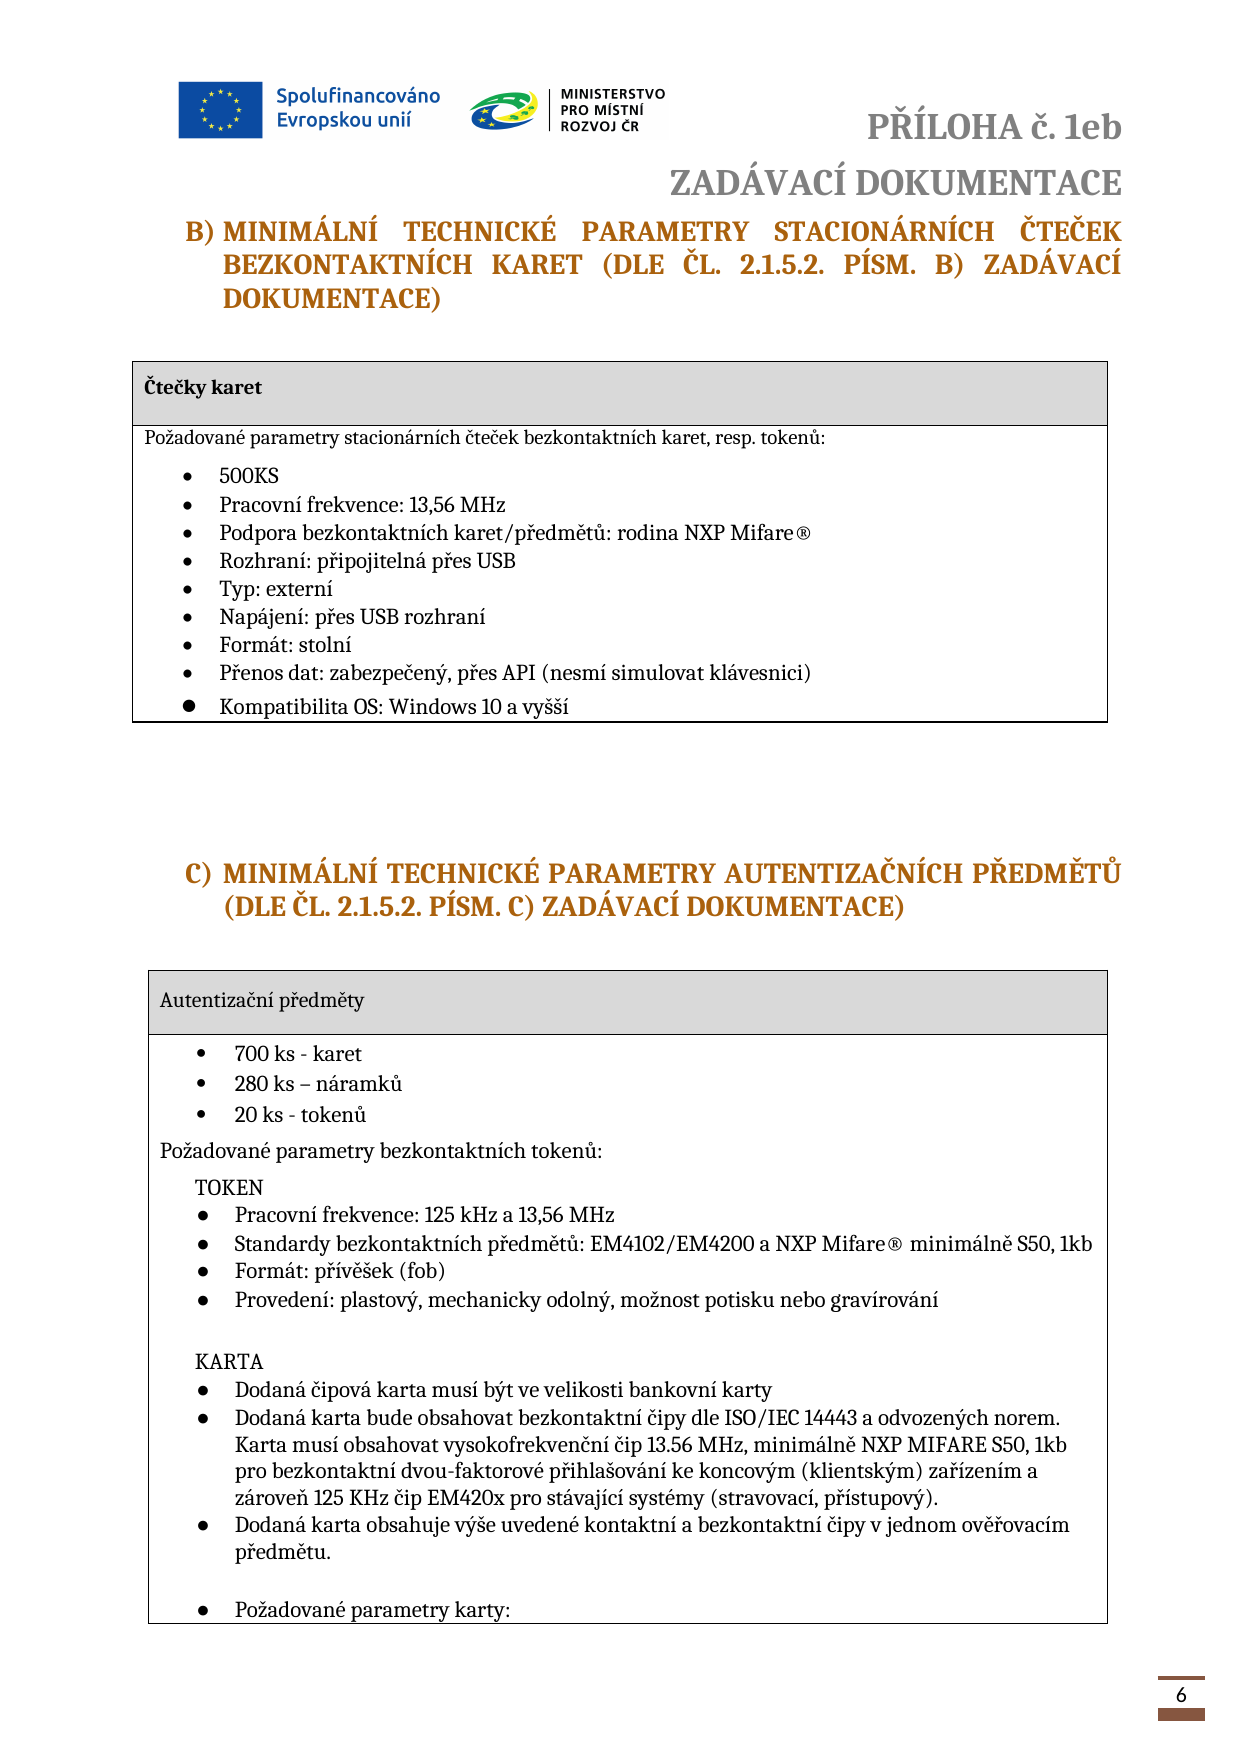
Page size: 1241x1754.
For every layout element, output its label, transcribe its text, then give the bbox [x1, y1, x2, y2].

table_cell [149, 1035, 1107, 1623]
table_cell Požadované parametry stacionárních čteček bezkontaktních karet, resp. tokenů: 500KS Pracovní frekvence: 13,56 MHz Podpora bezkontaktních karet/předmětů: rodina NXP Mifare® Rozhraní: připojitelná přes USB Typ: externí Napájení: přes USB rozhraní Formát: stolní Přenos dat: zabezpečený, přes API (nesmí simulovat klávesnici) Kompatibilita OS: Windows 10 a vyšší [133, 426, 1107, 721]
picture [177, 80, 669, 140]
subtitle Minimální technické parametry autentizačních předmětů (dle čl. 2.1.5.2. písm. c) zadávací dokumentace) [185, 857, 1122, 924]
table_header Autentizační předměty [149, 971, 1107, 1034]
table_header Čtečky karet [133, 362, 1107, 425]
subtitle Minimální technické parametry stacionárních čteček bezkontaktních karet (dle čl. 2.1.5.2. písm. b) zadávací dokumentace) [185, 215, 1122, 315]
